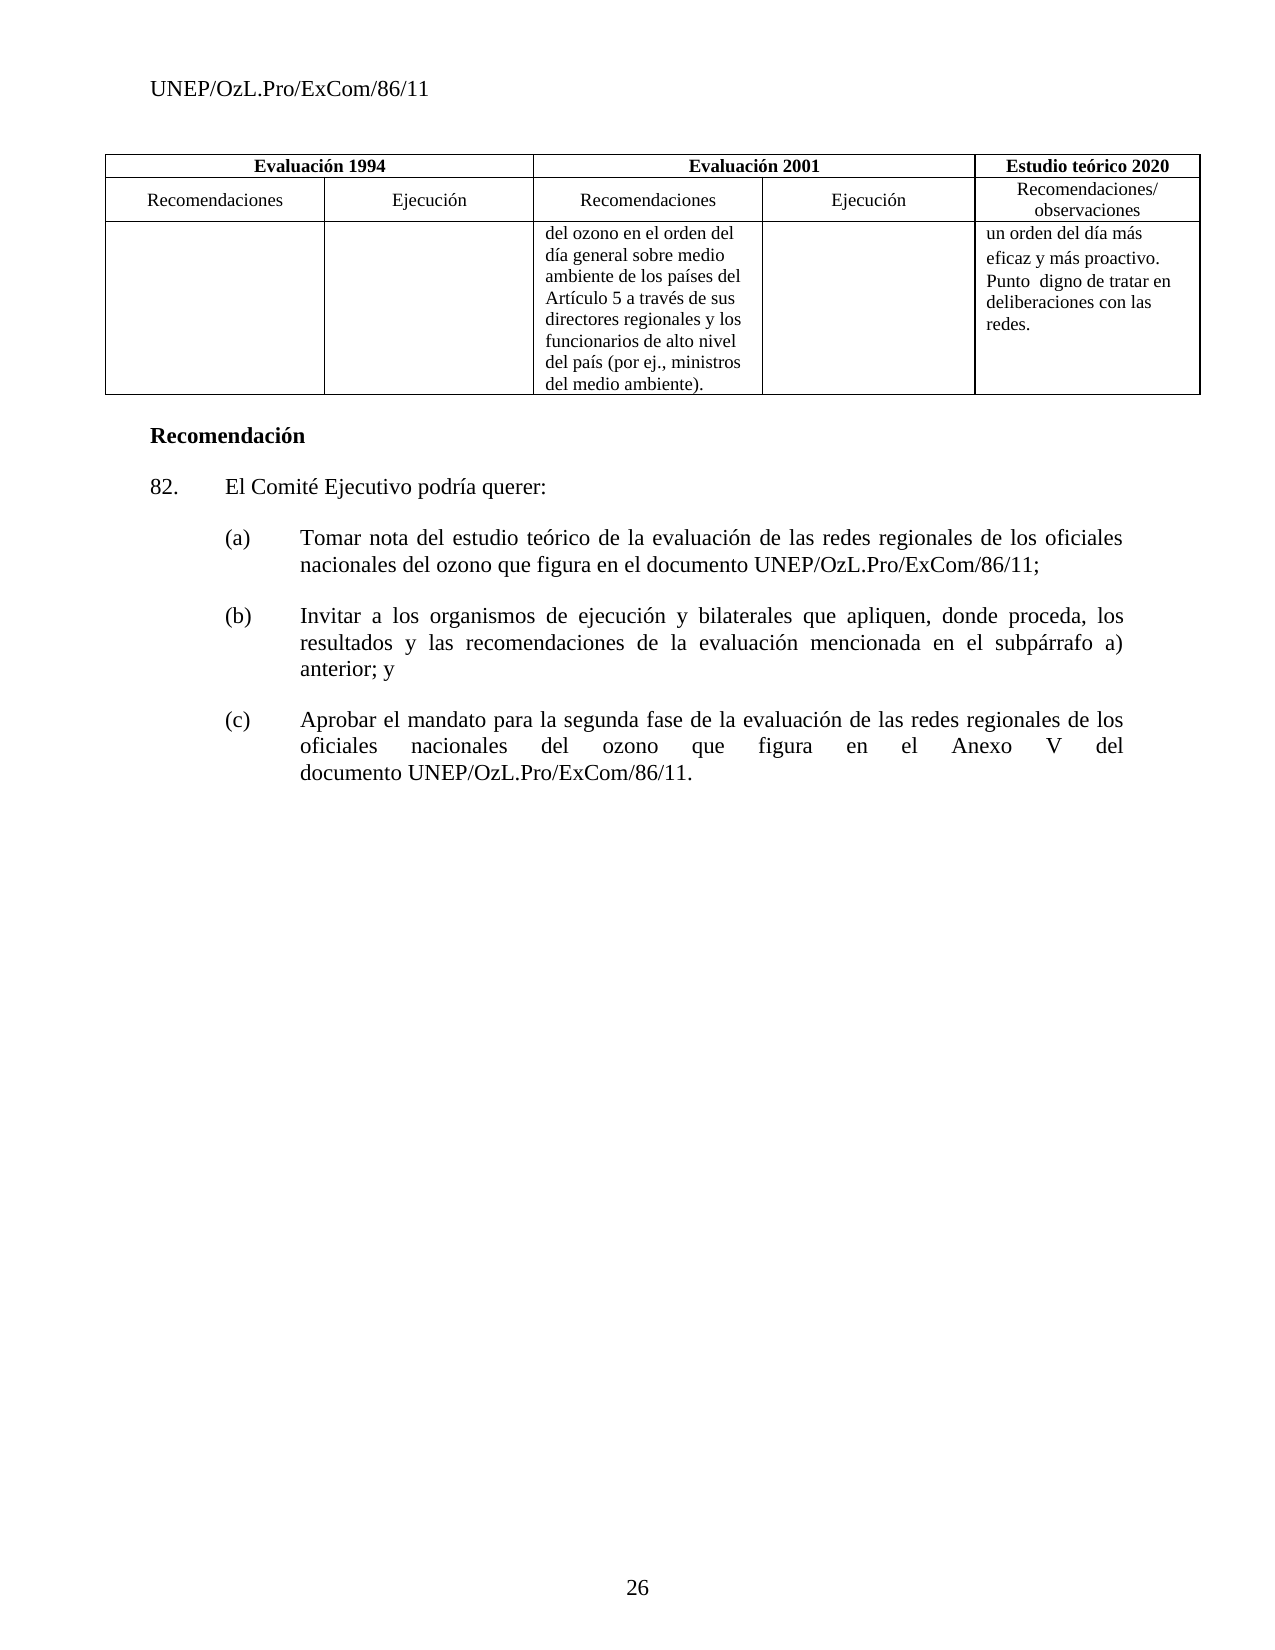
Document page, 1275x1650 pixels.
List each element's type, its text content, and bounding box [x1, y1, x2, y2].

table_cell Ejecución [325, 178, 533, 221]
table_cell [763, 222, 974, 394]
list Recomendación [150, 422, 1125, 448]
list Invitar a los organismos de ejecución y bilaterales que apliquen, donde proceda, los resultados y las recomendaciones de la evaluación mencionada en el subpárrafo a) anterior; y [225, 602, 1125, 681]
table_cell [534, 222, 762, 394]
list Tomar nota del estudio teórico de la evaluación de las redes regionales de los oficiales nacionales del ozono que figura en el documento UNEP/OzL.Pro/ExCom/86/11; [225, 524, 1125, 577]
list Aprobar el mandato para la segunda fase de la evaluación de las redes regionales de los oficiales nacionales del ozono que figura en el Anexo V del documento UNEP/OzL.Pro/ExCom/86/11. [225, 706, 1125, 785]
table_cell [976, 222, 1199, 394]
table_cell [325, 222, 533, 394]
table_cell Recomendaciones [106, 178, 324, 221]
table_cell [106, 222, 324, 394]
table_header Evaluación 2001 [534, 155, 974, 177]
table_cell Recomendaciones [534, 178, 762, 221]
table_header Estudio teórico 2020 [976, 155, 1199, 177]
table_cell Ejecución [763, 178, 974, 221]
list El Comité Ejecutivo podría querer: [150, 473, 1125, 499]
table_cell Recomendaciones/ observaciones [976, 178, 1199, 221]
table_header Evaluación 1994 [106, 155, 533, 177]
